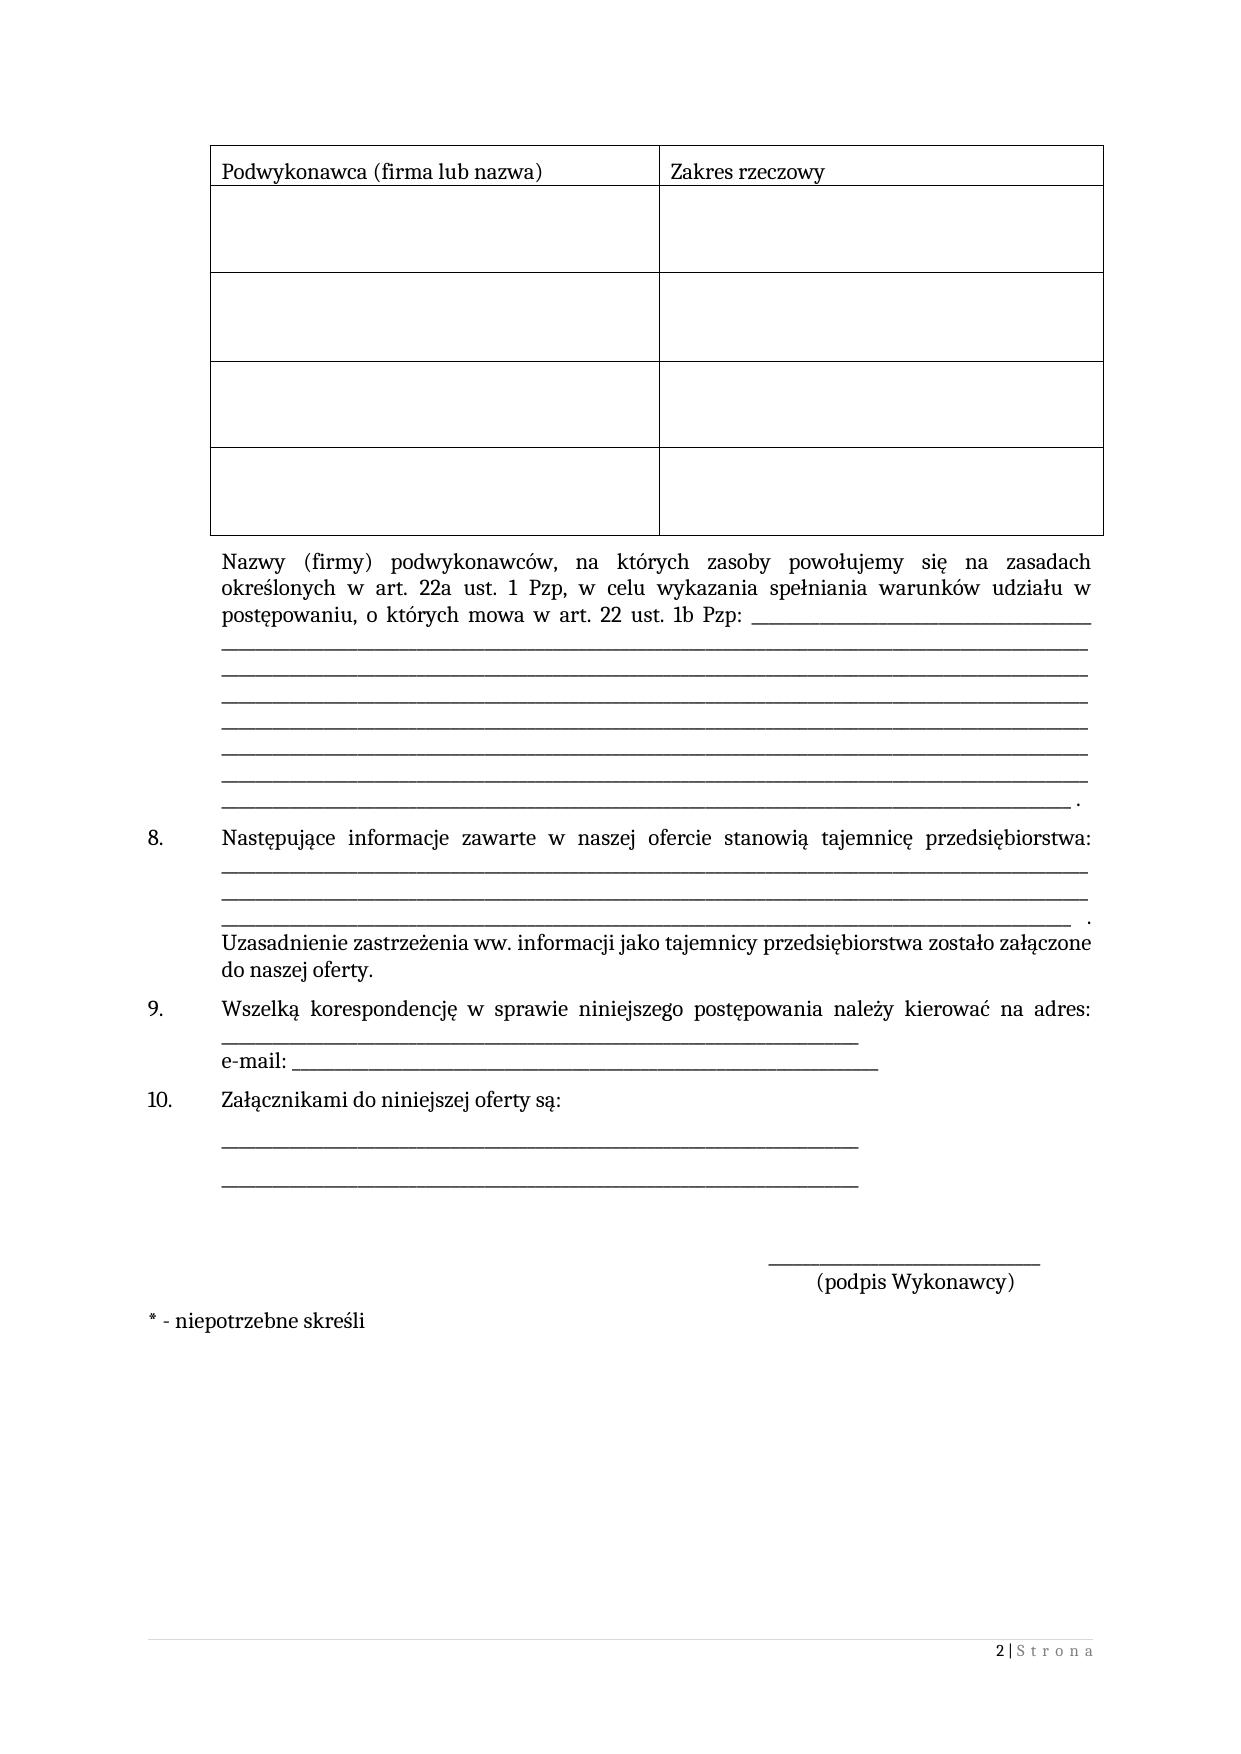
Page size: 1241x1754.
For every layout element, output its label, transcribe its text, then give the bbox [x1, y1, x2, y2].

text ___________________________________________________________________________ [221, 1165, 1093, 1191]
table_cell [660, 362, 1103, 447]
table_header Podwykonawca (firma lub nazwa) [211, 146, 659, 185]
text Nazwy (firmy) podwykonawców, na których zasoby powołujemy się na zasadach określonych w art. 22a ust. 1 Pzp, w celu wykazania spełniania warunków udziału w postępowaniu, o których mowa w art. 22 ust. 1b Pzp: ________________________________________ ________________________________________________________________________________________________________________________________________________________________________________________________________________________________________________________________________________________________________________________________________________________________________________________________________________________________________________________________________________________________________________________________________________________________________________________________________________________________________________________________________________________________________________________________________ . [221, 549, 1093, 812]
text 10. Załącznikami do niniejszej oferty są: [148, 1087, 1093, 1113]
table_cell [211, 362, 659, 447]
table_header Zakres rzeczowy [660, 146, 1103, 185]
table_cell [211, 448, 659, 535]
table_cell [660, 273, 1103, 361]
text 8. Następujące informacje zawarte w naszej ofercie stanowią tajemnicę przedsiębiorstwa: ________________________________________________________________________________________________________________________________________________________________________________________________________________________________________________________________________________________________________________ . Uzasadnienie zastrzeżenia ww. informacji jako tajemnicy przedsiębiorstwa zostało załączone do naszej oferty. [148, 825, 1093, 983]
table_cell [211, 186, 659, 272]
text ___________________________________________________________________________ [221, 1126, 1093, 1152]
text ________________________________ (podpis Wykonawcy) [738, 1242, 1093, 1295]
table_cell [211, 273, 659, 361]
table_cell [660, 186, 1103, 272]
table_cell [660, 448, 1103, 535]
text 9. Wszelką korespondencję w sprawie niniejszego postępowania należy kierować na adres: ___________________________________________________________________________ e-mail: _____________________________________________________________________ [148, 995, 1093, 1074]
text * - niepotrzebne skreśli [148, 1308, 1093, 1334]
